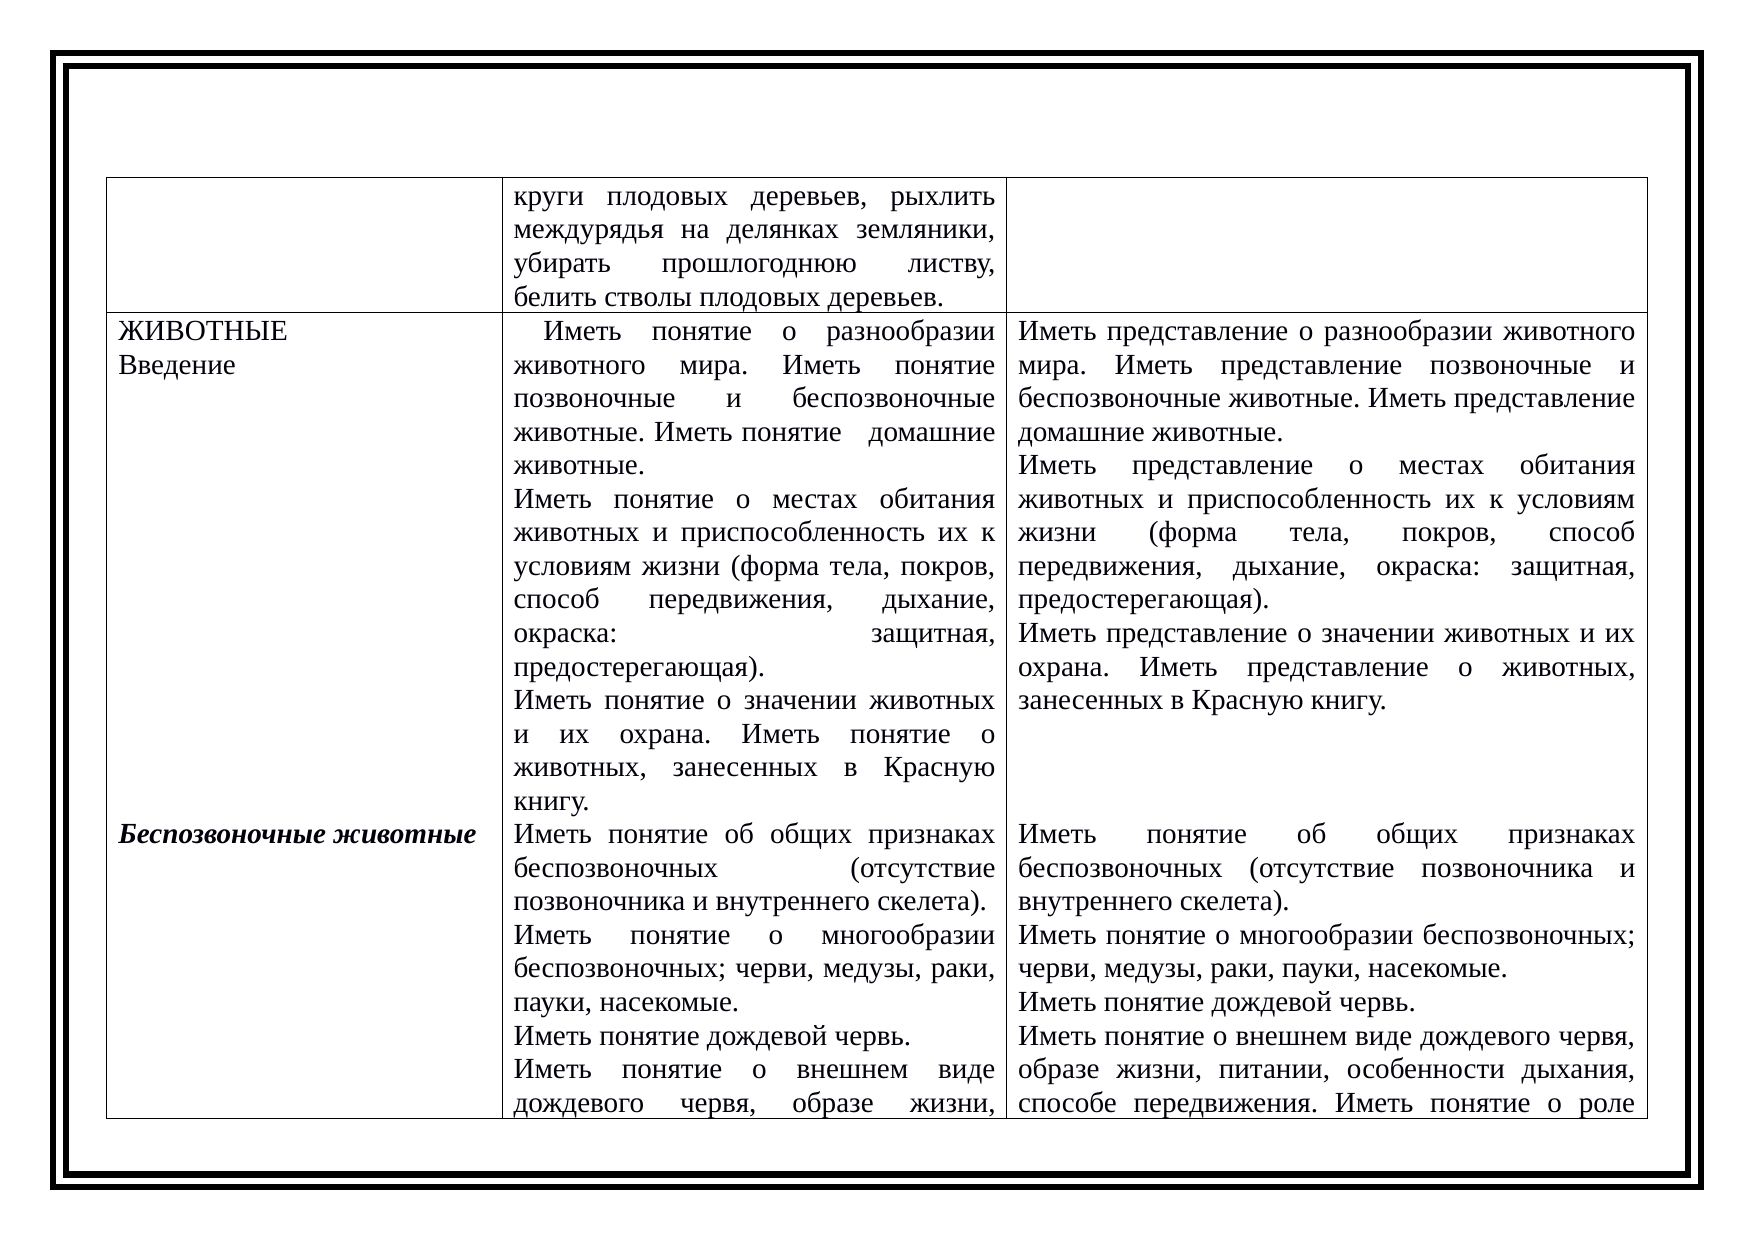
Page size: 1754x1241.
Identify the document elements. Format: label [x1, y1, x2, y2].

table_cell [1007, 313, 1647, 1118]
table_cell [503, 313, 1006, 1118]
table_cell [107, 313, 502, 1118]
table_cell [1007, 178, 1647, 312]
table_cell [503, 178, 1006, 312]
table_cell [107, 178, 502, 312]
